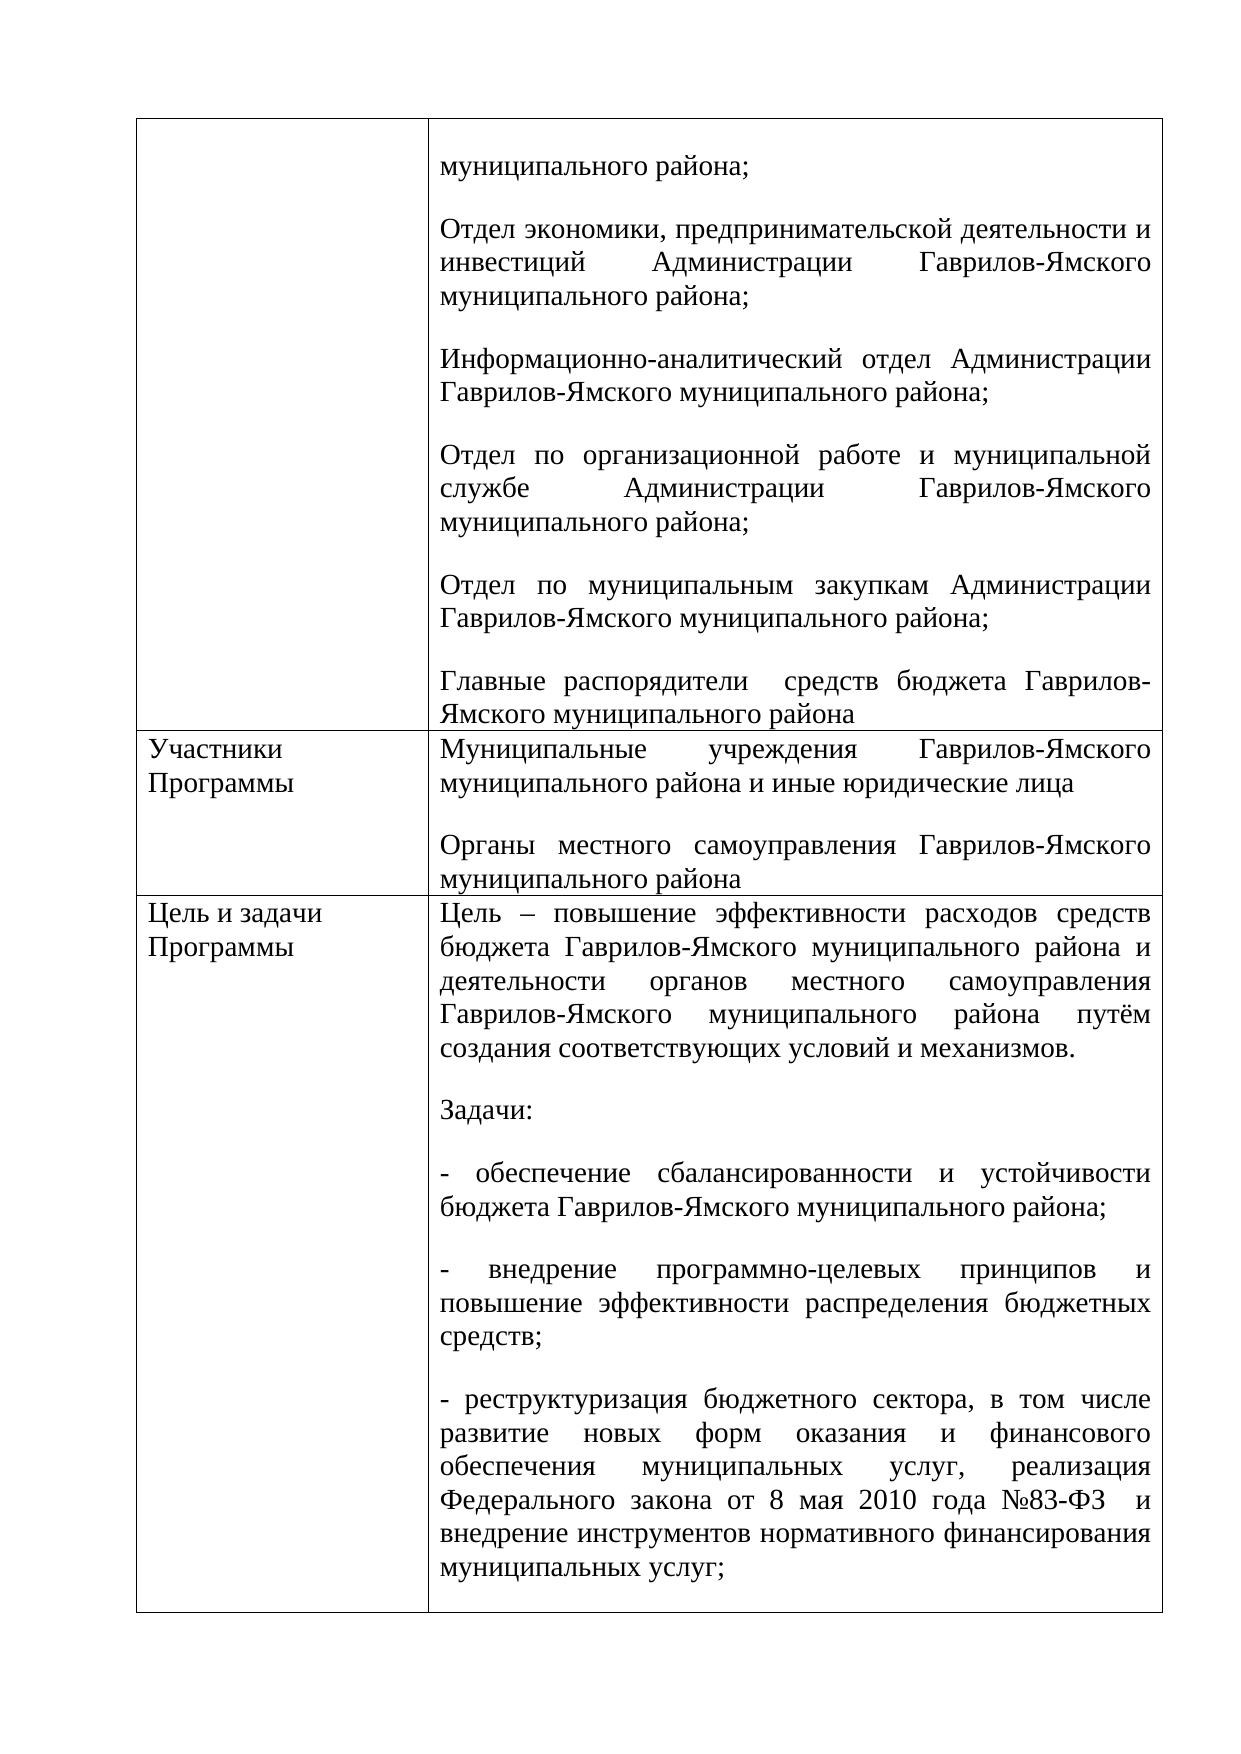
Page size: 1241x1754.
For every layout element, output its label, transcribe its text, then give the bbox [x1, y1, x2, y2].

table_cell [429, 119, 1162, 730]
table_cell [137, 896, 428, 1612]
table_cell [429, 896, 1162, 1612]
table_cell Муниципальные учреждения Гаврилов-Ямского муниципального района и иные юридические лица Органы местного самоуправления Гаврилов-Ямского муниципального района [429, 731, 1162, 894]
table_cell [137, 119, 428, 730]
table_cell Участники Программы [137, 731, 428, 894]
